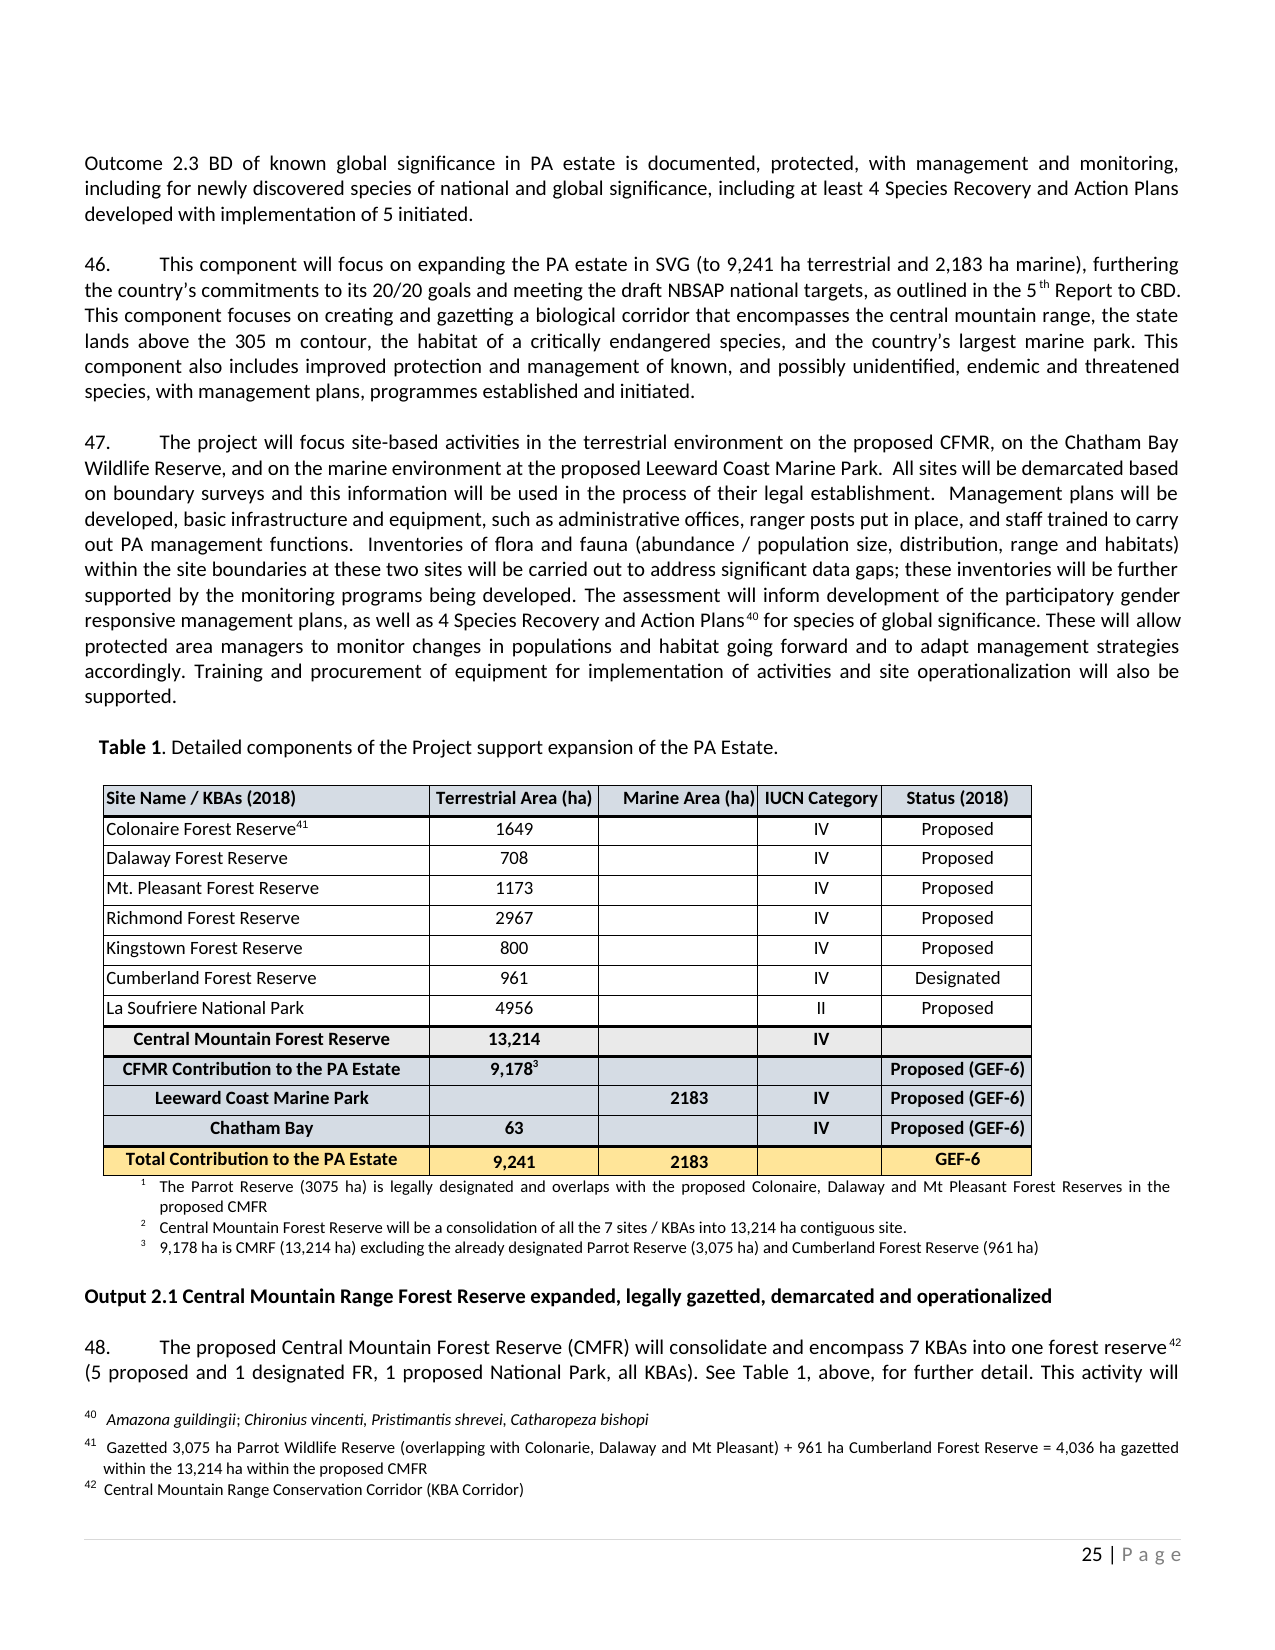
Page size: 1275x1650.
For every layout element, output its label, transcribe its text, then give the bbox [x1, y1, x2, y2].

table_cell [599, 936, 757, 965]
table_cell Proposed (GEF-6) [882, 1116, 1031, 1145]
text Table 1. Detailed components of the Project support expansion of the PA Estate. [84, 734, 1181, 760]
table_cell Colonaire Forest Reserve [104, 818, 429, 845]
table_cell Central Mountain Forest Reserve [104, 1028, 429, 1055]
table_cell 1649 [430, 818, 598, 845]
table_cell IV [758, 1086, 881, 1115]
table_cell [599, 846, 757, 875]
table_cell 800 [430, 936, 598, 965]
table_cell [599, 1116, 757, 1145]
table_cell IV [758, 818, 881, 845]
table_cell IV [758, 876, 881, 905]
table_cell [599, 1058, 757, 1085]
table_cell [599, 996, 757, 1025]
table_cell Cumberland Forest Reserve [104, 966, 429, 995]
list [84, 1334, 1181, 1385]
table_cell [882, 1028, 1031, 1055]
table_cell Leeward Coast Marine Park [104, 1086, 429, 1115]
table_cell Total Contribution to the PA Estate [104, 1148, 429, 1175]
table_cell Designated [882, 966, 1031, 995]
text Output 2.1 Central Mountain Range Forest Reserve expanded, legally gazetted, demarcated and operationalized [84, 1283, 1181, 1308]
table_cell [599, 906, 757, 935]
table_cell 2967 [430, 906, 598, 935]
table_cell [599, 966, 757, 995]
table_cell [599, 818, 757, 845]
table_header Marine Area (ha) [599, 786, 757, 815]
table_cell Proposed (GEF-6) [882, 1058, 1031, 1085]
table_cell 708 [430, 846, 598, 875]
table_cell [430, 1086, 598, 1115]
table_cell Mt. Pleasant Forest Reserve [104, 876, 429, 905]
table_cell [758, 1148, 881, 1175]
table_cell Proposed (GEF-6) [882, 1086, 1031, 1115]
table_cell Chatham Bay [104, 1116, 429, 1145]
table_header Status (2018) [882, 786, 1031, 815]
table_cell CFMR Contribution to the PA Estate [104, 1058, 429, 1085]
table_cell [599, 876, 757, 905]
table_header Terrestrial Area (ha) [430, 786, 598, 815]
table_cell IV [758, 1028, 881, 1055]
text Outcome 2.3 BD of known global significance in PA estate is documented, protected, with management and monitoring, including for newly discovered species of national and global significance, including at least 4 Species Recovery and Action Plans developed with implementation of 5 initiated. [84, 150, 1181, 226]
table_cell 4956 [430, 996, 598, 1025]
table_cell GEF-6 [882, 1148, 1031, 1175]
table_cell 9,241 [430, 1148, 598, 1175]
table_cell IV [758, 906, 881, 935]
table_cell 961 [430, 966, 598, 995]
table_cell Proposed [882, 906, 1031, 935]
table_cell IV [758, 966, 881, 995]
table_cell II [758, 996, 881, 1025]
list The project will focus site-based activities in the terrestrial environment on the proposed CFMR, on the Chatham Bay Wildlife Reserve, and on the marine environment at the proposed Leeward Coast Marine Park. All sites will be demarcated based on boundary surveys and this information will be used in the process of their legal establishment. Management plans will be developed, basic infrastructure and equipment, such as administrative offices, ranger posts put in place, and staff trained to carry out PA management functions. Inventories of flora and fauna (abundance / population size, distribution, range and habitats) within the site boundaries at these two sites will be carried out to address significant data gaps; these inventories will be further supported by the monitoring programs being developed. The assessment will inform development of the participatory gender responsive management plans, as well as 4 Species Recovery and Action Plans for species of global significance. These will allow protected area managers to monitor changes in populations and habitat going forward and to adapt management strategies accordingly. Training and procurement of equipment for implementation of activities and site operationalization will also be supported. [84, 429, 1181, 709]
table_cell Richmond Forest Reserve [104, 906, 429, 935]
table_cell Kingstown Forest Reserve [104, 936, 429, 965]
text 1 The Parrot Reserve (3075 ha) is legally designated and overlaps with the proposed Colonaire, Dalaway and Mt Pleasant Forest Reserves in the proposed CMFR [141, 1176, 1172, 1217]
table_cell 1173 [430, 876, 598, 905]
table_cell 63 [430, 1116, 598, 1145]
table_header Site Name / KBAs (2018) [104, 786, 429, 815]
table_cell Proposed [882, 996, 1031, 1025]
list This component will focus on expanding the PA estate in SVG (to 9,241 ha terrestrial and 2,183 ha marine), furthering the country’s commitments to its 20/20 goals and meeting the draft NBSAP national targets, as outlined in the 5th Report to CBD. This component focuses on creating and gazetting a biological corridor that encompasses the central mountain range, the state lands above the 305 m contour, the habitat of a critically endangered species, and the country’s largest marine park. This component also includes improved protection and management of known, and possibly unidentified, endemic and threatened species, with management plans, programmes established and initiated. [84, 252, 1181, 404]
text 3 9,178 ha is CMRF (13,214 ha) excluding the already designated Parrot Reserve (3,075 ha) and Cumberland Forest Reserve (961 ha) [141, 1237, 1172, 1258]
table_cell Dalaway Forest Reserve [104, 846, 429, 875]
table_cell IV [758, 846, 881, 875]
table_cell IV [758, 1116, 881, 1145]
text 2 Central Mountain Forest Reserve will be a consolidation of all the 7 sites / KBAs into 13,214 ha contiguous site. [141, 1217, 1172, 1237]
table_cell [599, 1028, 757, 1055]
table_cell IV [758, 936, 881, 965]
table_cell La Soufriere National Park [104, 996, 429, 1025]
table_cell [758, 1058, 881, 1085]
table_cell 9,1783 [430, 1058, 598, 1085]
table_cell Proposed [882, 818, 1031, 845]
table_header IUCN Category [758, 786, 881, 815]
table_cell 2183 [599, 1086, 757, 1115]
table_cell Proposed [882, 936, 1031, 965]
table_cell Proposed [882, 846, 1031, 875]
table_cell 2183 [599, 1148, 757, 1175]
table_cell Proposed [882, 876, 1031, 905]
table_cell 13,214 [430, 1028, 598, 1055]
